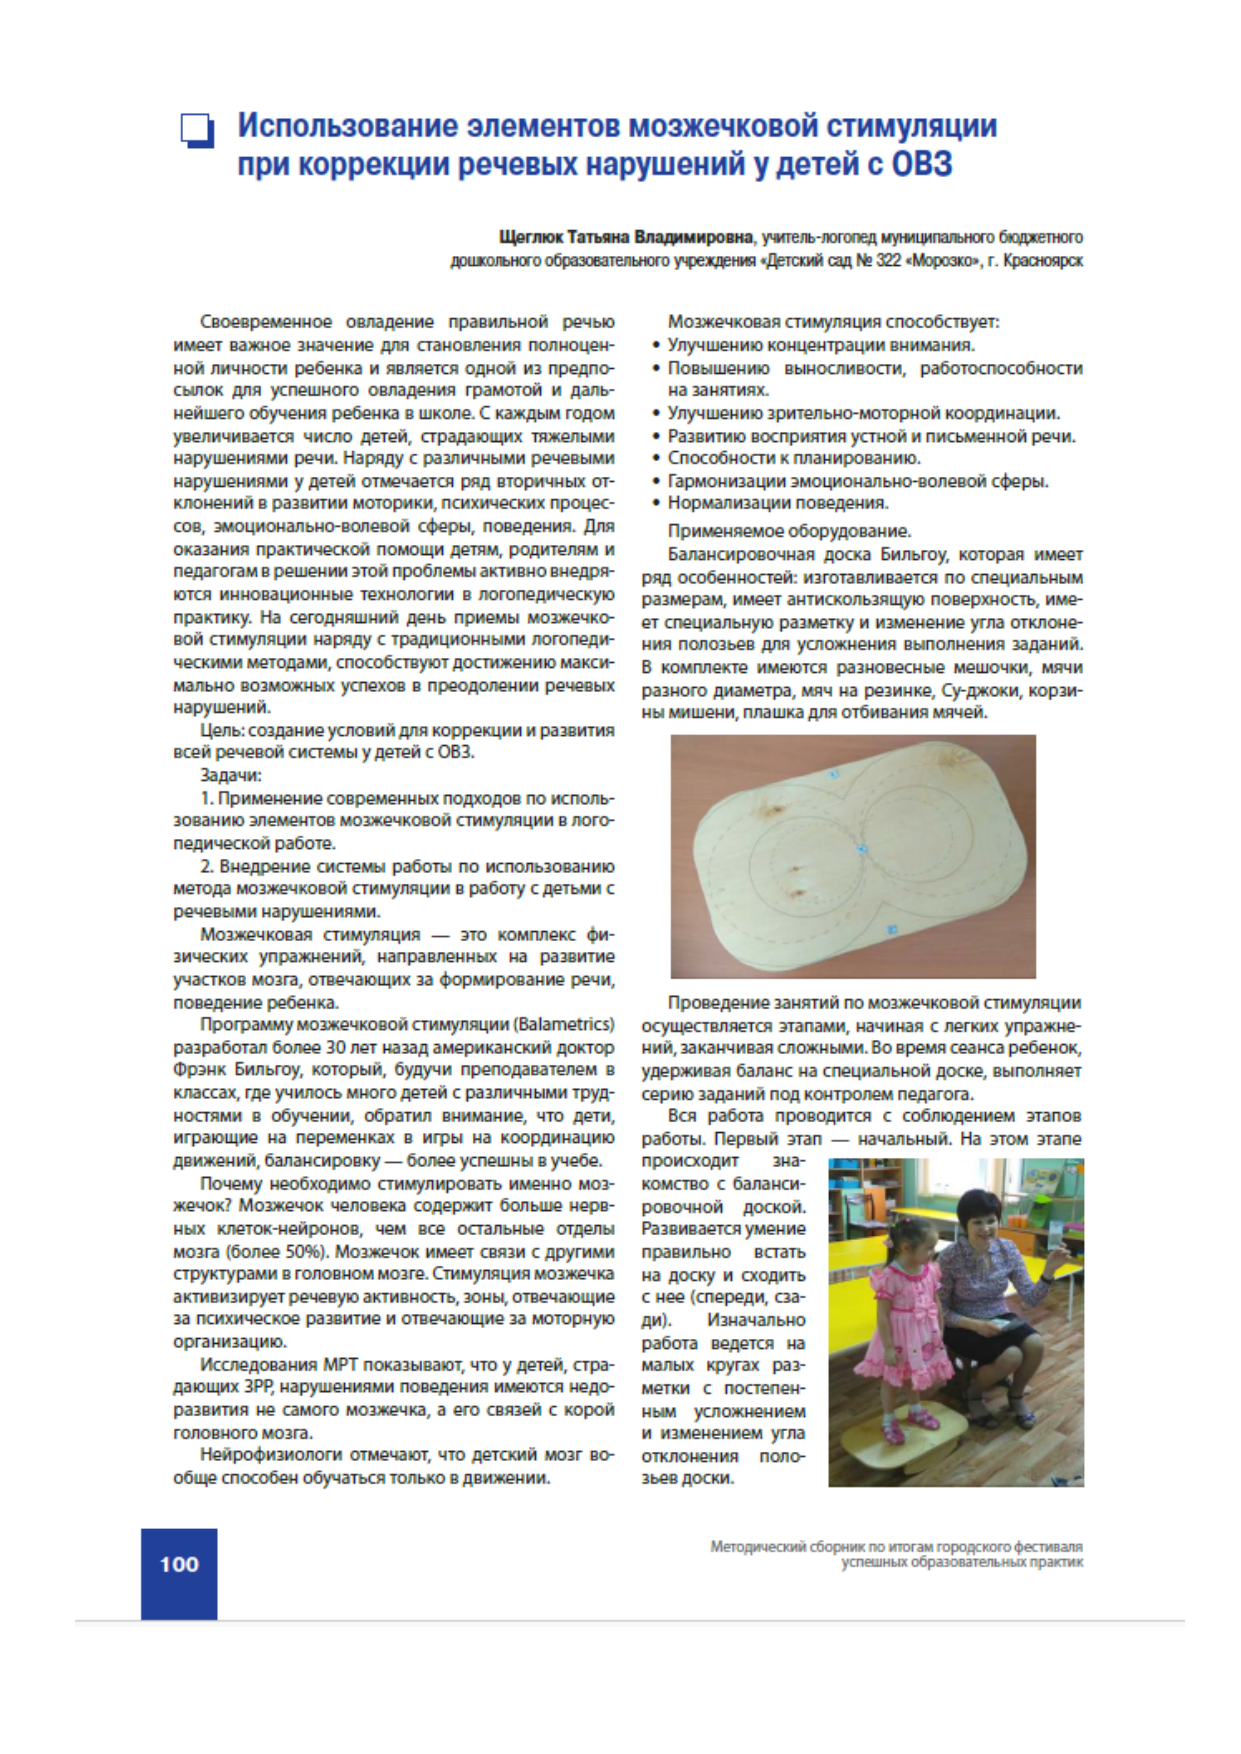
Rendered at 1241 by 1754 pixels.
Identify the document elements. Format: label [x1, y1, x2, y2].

picture [75, 75, 1186, 1627]
